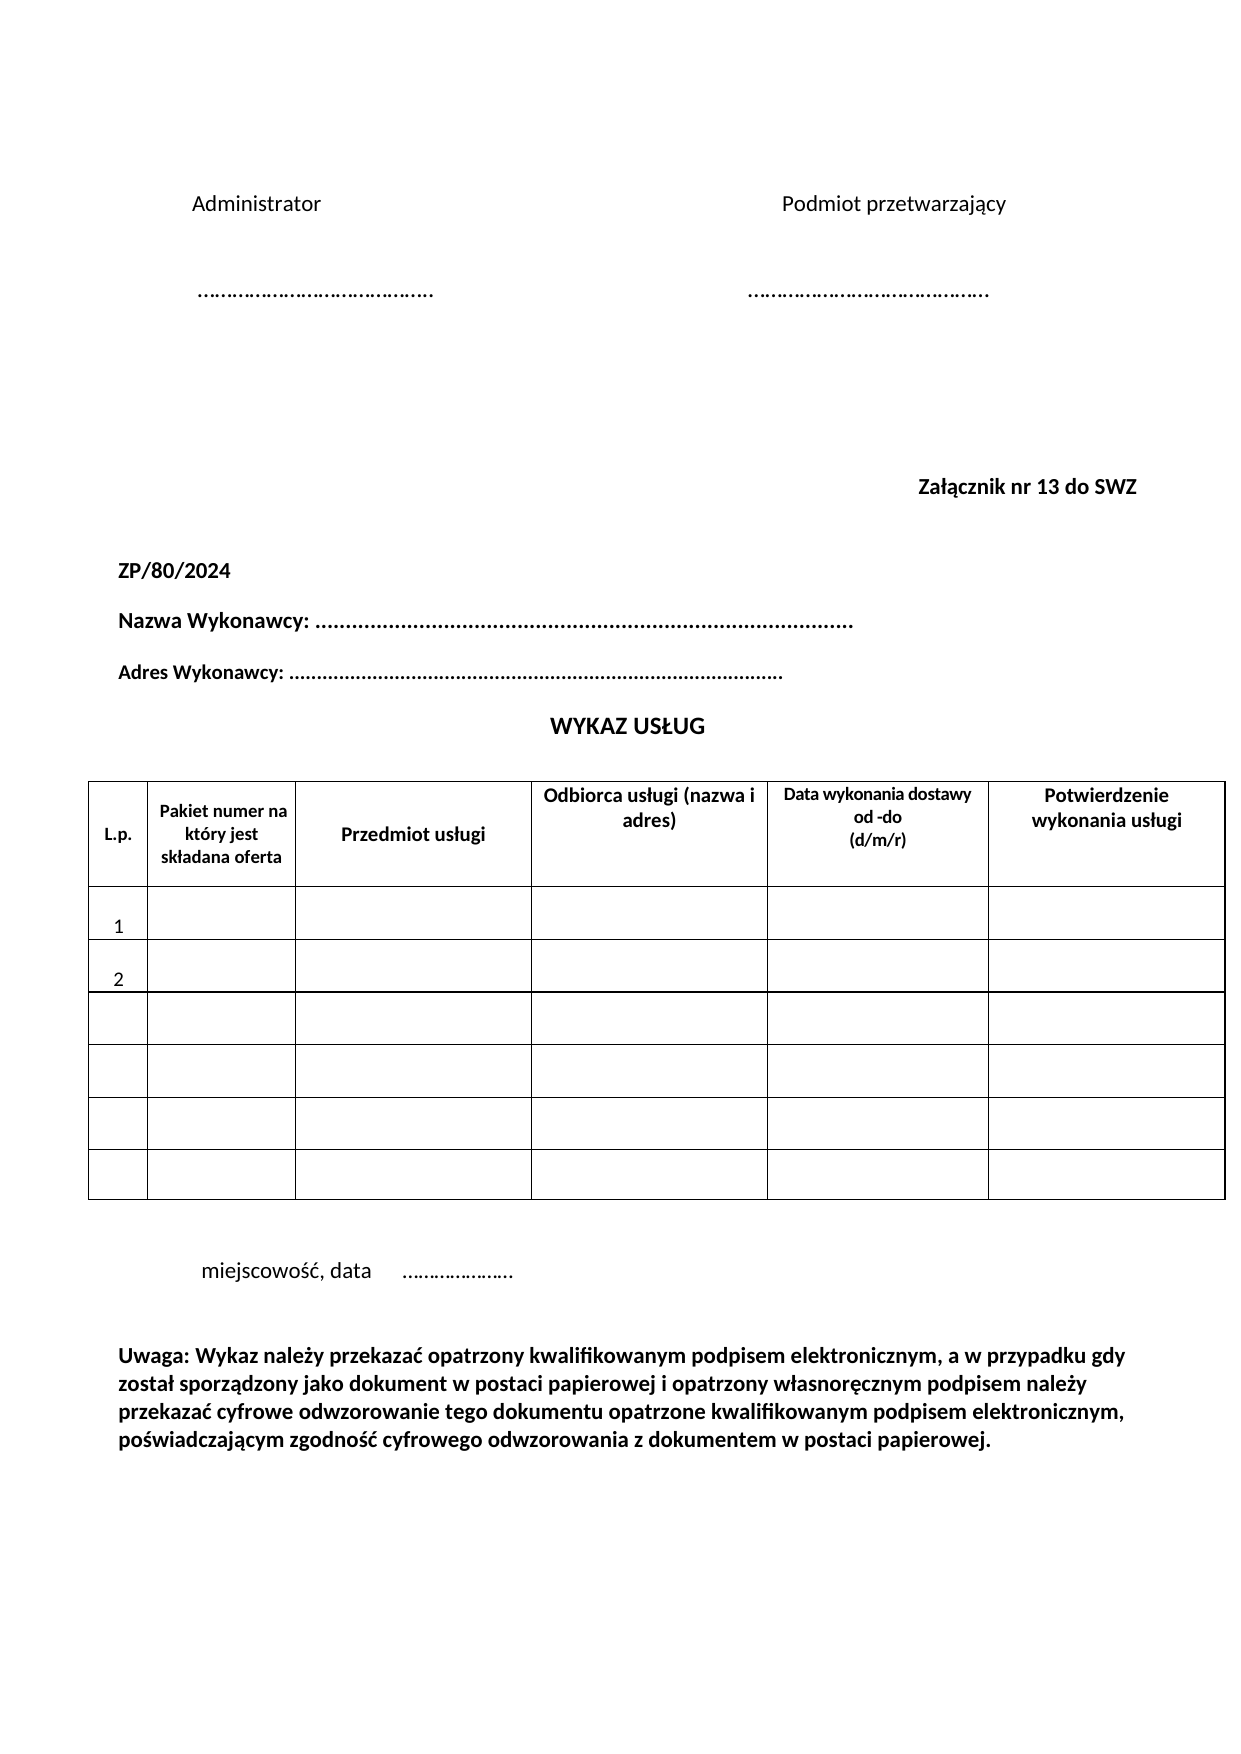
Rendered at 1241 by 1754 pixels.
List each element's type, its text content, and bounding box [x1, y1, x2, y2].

table_cell [148, 1150, 295, 1199]
text Adres Wykonawcy: ......................................................................................... [118, 634, 1137, 684]
table_cell [148, 940, 295, 991]
table_cell [989, 1045, 1224, 1097]
table_cell [89, 993, 147, 1044]
table_cell [989, 887, 1224, 939]
text miejscowość, data ………………… [118, 1257, 1137, 1285]
table_header Data wykonania dostawy od -do (d/m/r) [768, 782, 988, 886]
table_cell [768, 940, 988, 991]
table_cell [89, 1150, 147, 1199]
text Administrator Podmiot przetwarzający [118, 189, 1137, 218]
table_cell [532, 1098, 767, 1149]
table_cell [296, 1098, 531, 1149]
table_cell [768, 1098, 988, 1149]
table_cell [296, 887, 531, 939]
table_cell [768, 993, 988, 1044]
table_cell [989, 940, 1224, 991]
table_cell [768, 887, 988, 939]
text ZP/80/2024 [118, 556, 1137, 584]
table_cell [532, 887, 767, 939]
table_header Pakiet numer na który jest składana oferta [148, 782, 295, 886]
text WYKAZ USŁUG [118, 710, 1137, 740]
table_cell [148, 1045, 295, 1097]
table_cell [532, 940, 767, 991]
table_cell [296, 1045, 531, 1097]
table_cell [532, 993, 767, 1044]
table_cell [532, 1045, 767, 1097]
text Uwaga: Wykaz należy przekazać opatrzony kwalifikowanym podpisem elektronicznym, a w przypadku gdy został sporządzony jako dokument w postaci papierowej i opatrzony własnoręcznym podpisem należy przekazać cyfrowe odwzorowanie tego dokumentu opatrzone kwalifikowanym podpisem elektronicznym, poświadczającym zgodność cyfrowego odwzorowania z dokumentem w postaci papierowej. [118, 1341, 1137, 1453]
table_cell [532, 1150, 767, 1199]
table_cell [989, 993, 1224, 1044]
table_cell [89, 1045, 147, 1097]
table_cell [989, 1098, 1224, 1149]
table_cell [296, 940, 531, 991]
table_cell [148, 1098, 295, 1149]
table_cell [989, 1150, 1224, 1199]
table_cell 2 [89, 940, 147, 991]
table_header L.p. [89, 782, 147, 886]
table_cell [148, 993, 295, 1044]
table_cell [768, 1045, 988, 1097]
text Nazwa Wykonawcy: ........................................................................................ [118, 584, 1137, 634]
table_header Przedmiot usługi [296, 782, 531, 886]
text Załącznik nr 13 do SWZ [118, 472, 1137, 500]
table_cell 1 [89, 887, 147, 939]
table_header Odbiorca usługi (nazwa i adres) [532, 782, 767, 886]
text ………………………………….. …………………………………… [118, 274, 1137, 304]
table_cell [296, 993, 531, 1044]
table_cell [768, 1150, 988, 1199]
table_cell [296, 1150, 531, 1199]
table_header Potwierdzenie wykonania usługi [989, 782, 1224, 886]
table_cell [148, 887, 295, 939]
table_cell [89, 1098, 147, 1149]
